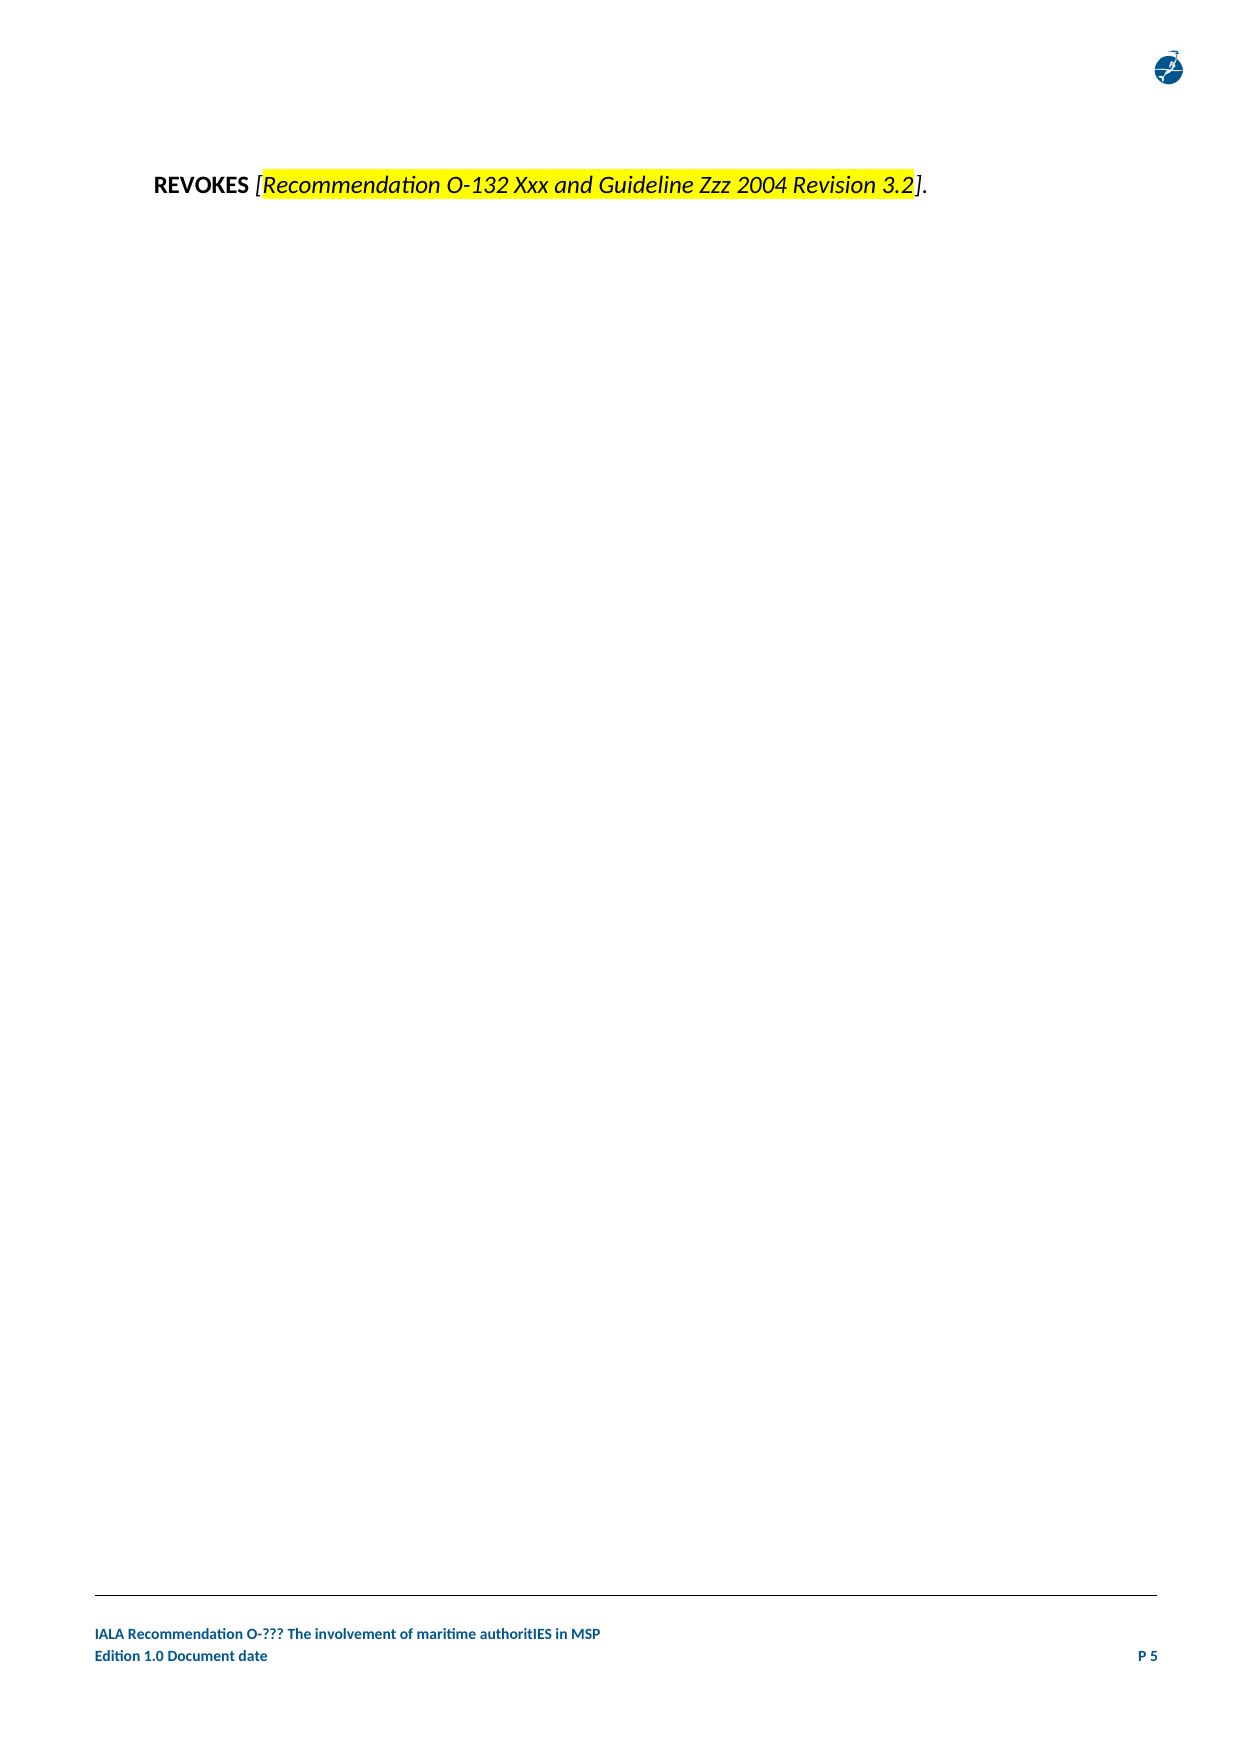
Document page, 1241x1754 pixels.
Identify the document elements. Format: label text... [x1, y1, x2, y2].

picture [1123, 0, 1241, 119]
text REVOKES [Recommendation O-132 Xxx and Guideline Zzz 2004 Revision 3.2]. [914, 169, 1157, 199]
